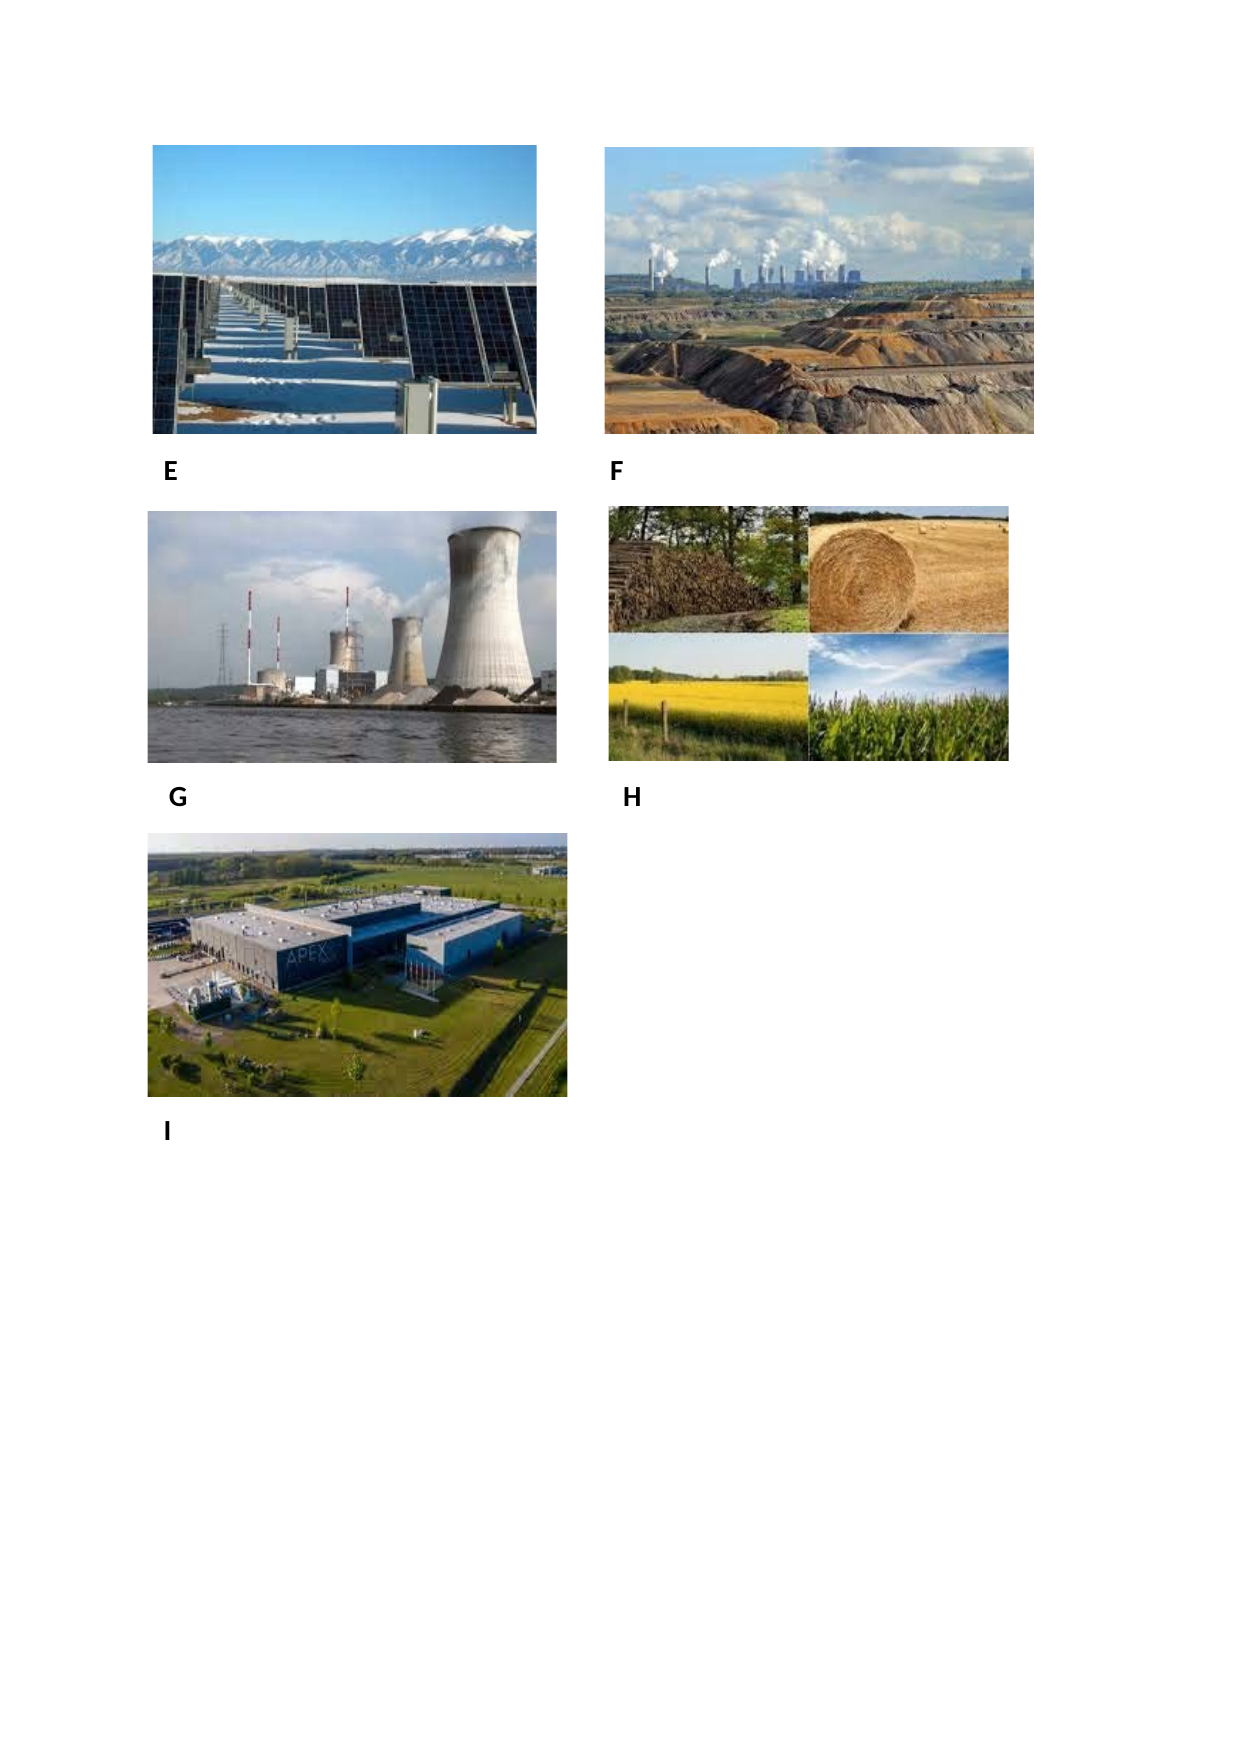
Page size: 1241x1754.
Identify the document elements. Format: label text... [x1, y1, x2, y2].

picture [604, 147, 1034, 434]
picture [608, 506, 1009, 761]
picture [147, 833, 568, 1097]
text E F [163, 452, 1065, 487]
picture [147, 511, 557, 763]
picture [152, 145, 537, 434]
